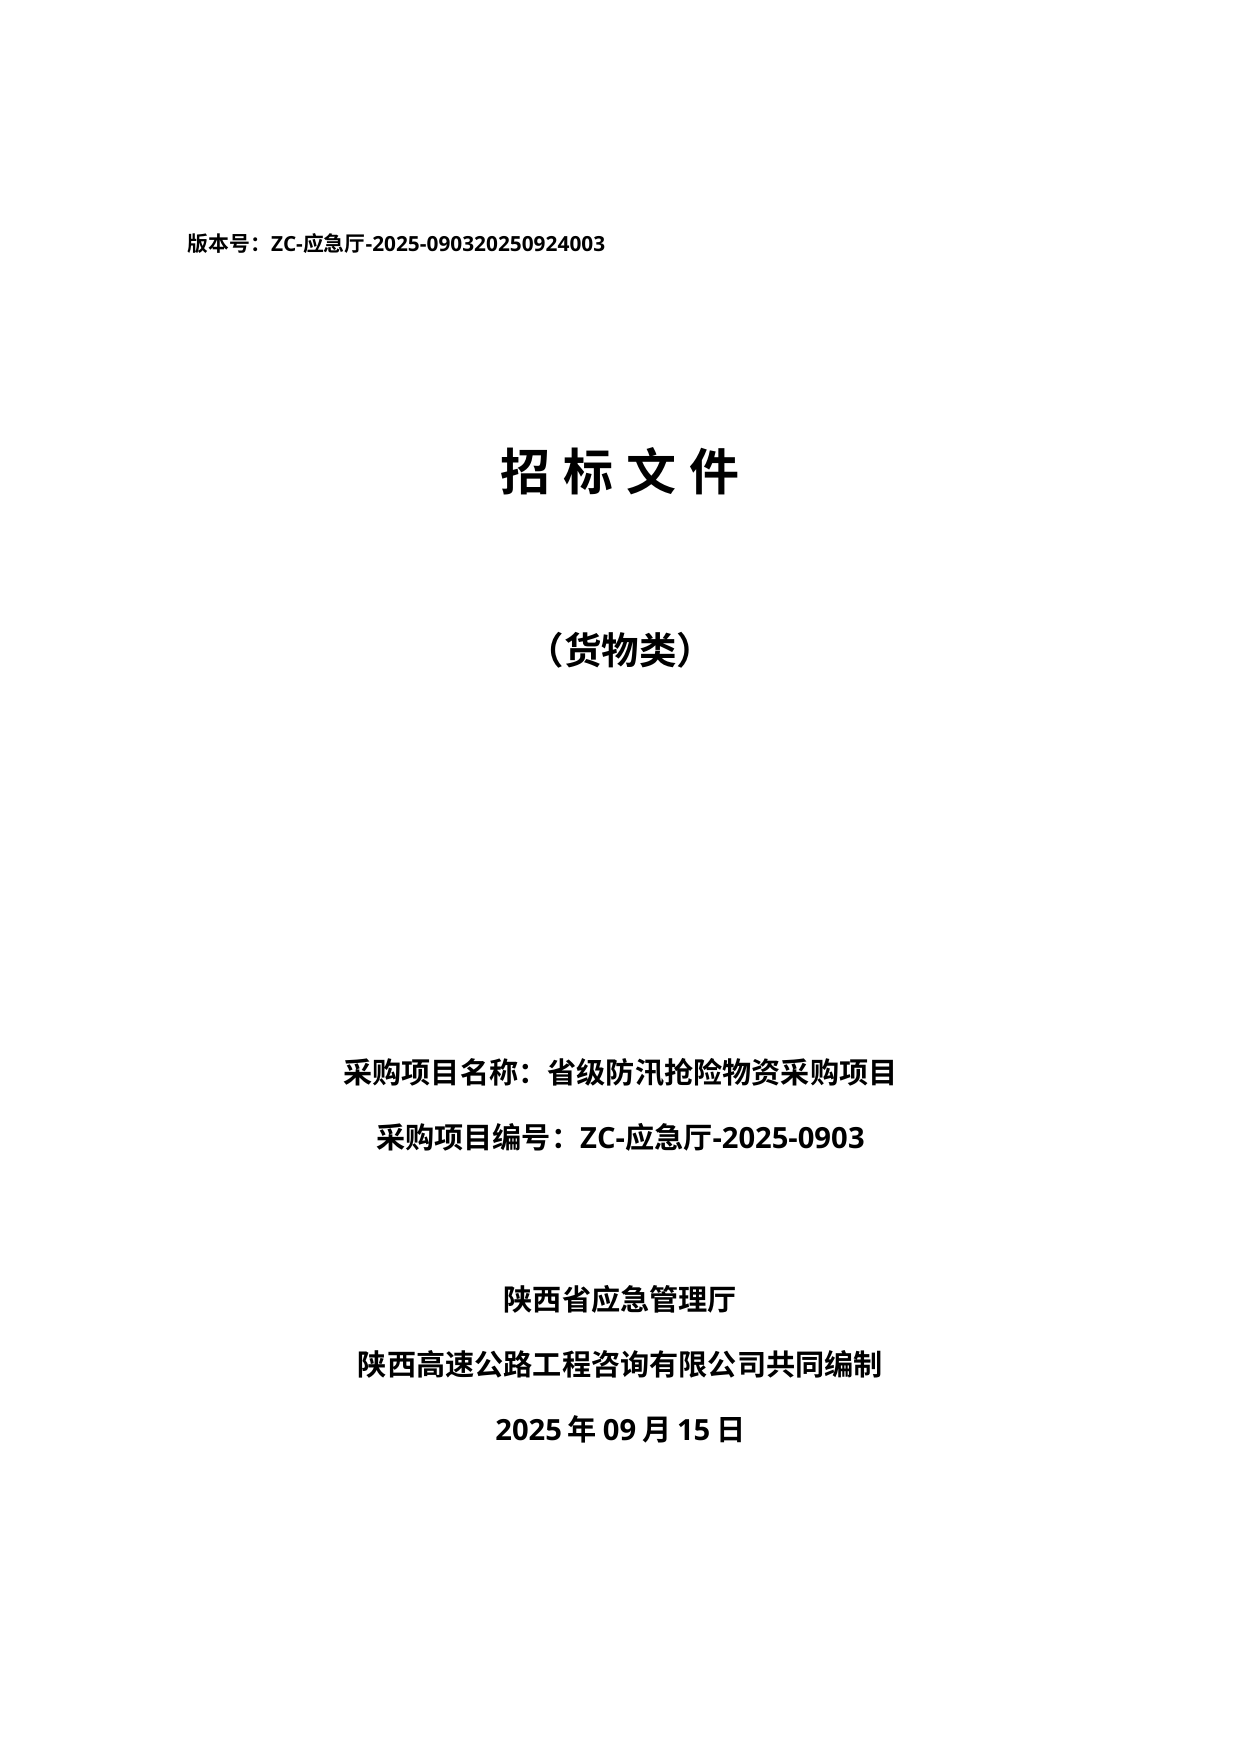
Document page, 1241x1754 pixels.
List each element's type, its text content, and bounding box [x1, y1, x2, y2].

text 陕西高速公路工程咨询有限公司共同编制 [187, 1332, 1053, 1397]
text 陕西省应急管理厅 [187, 1267, 1053, 1332]
text 采购项目名称：省级防汛抢险物资采购项目 [187, 1039, 1053, 1104]
text 2025年09月15日 [187, 1397, 1053, 1462]
text （货物类） [187, 617, 1053, 1039]
text 采购项目编号：ZC-应急厅-2025-0903 [187, 1104, 1053, 1267]
text 版本号：ZC-应急厅-2025-090320250924003 [187, 227, 1053, 422]
text 招 标 文 件 [187, 422, 1053, 617]
